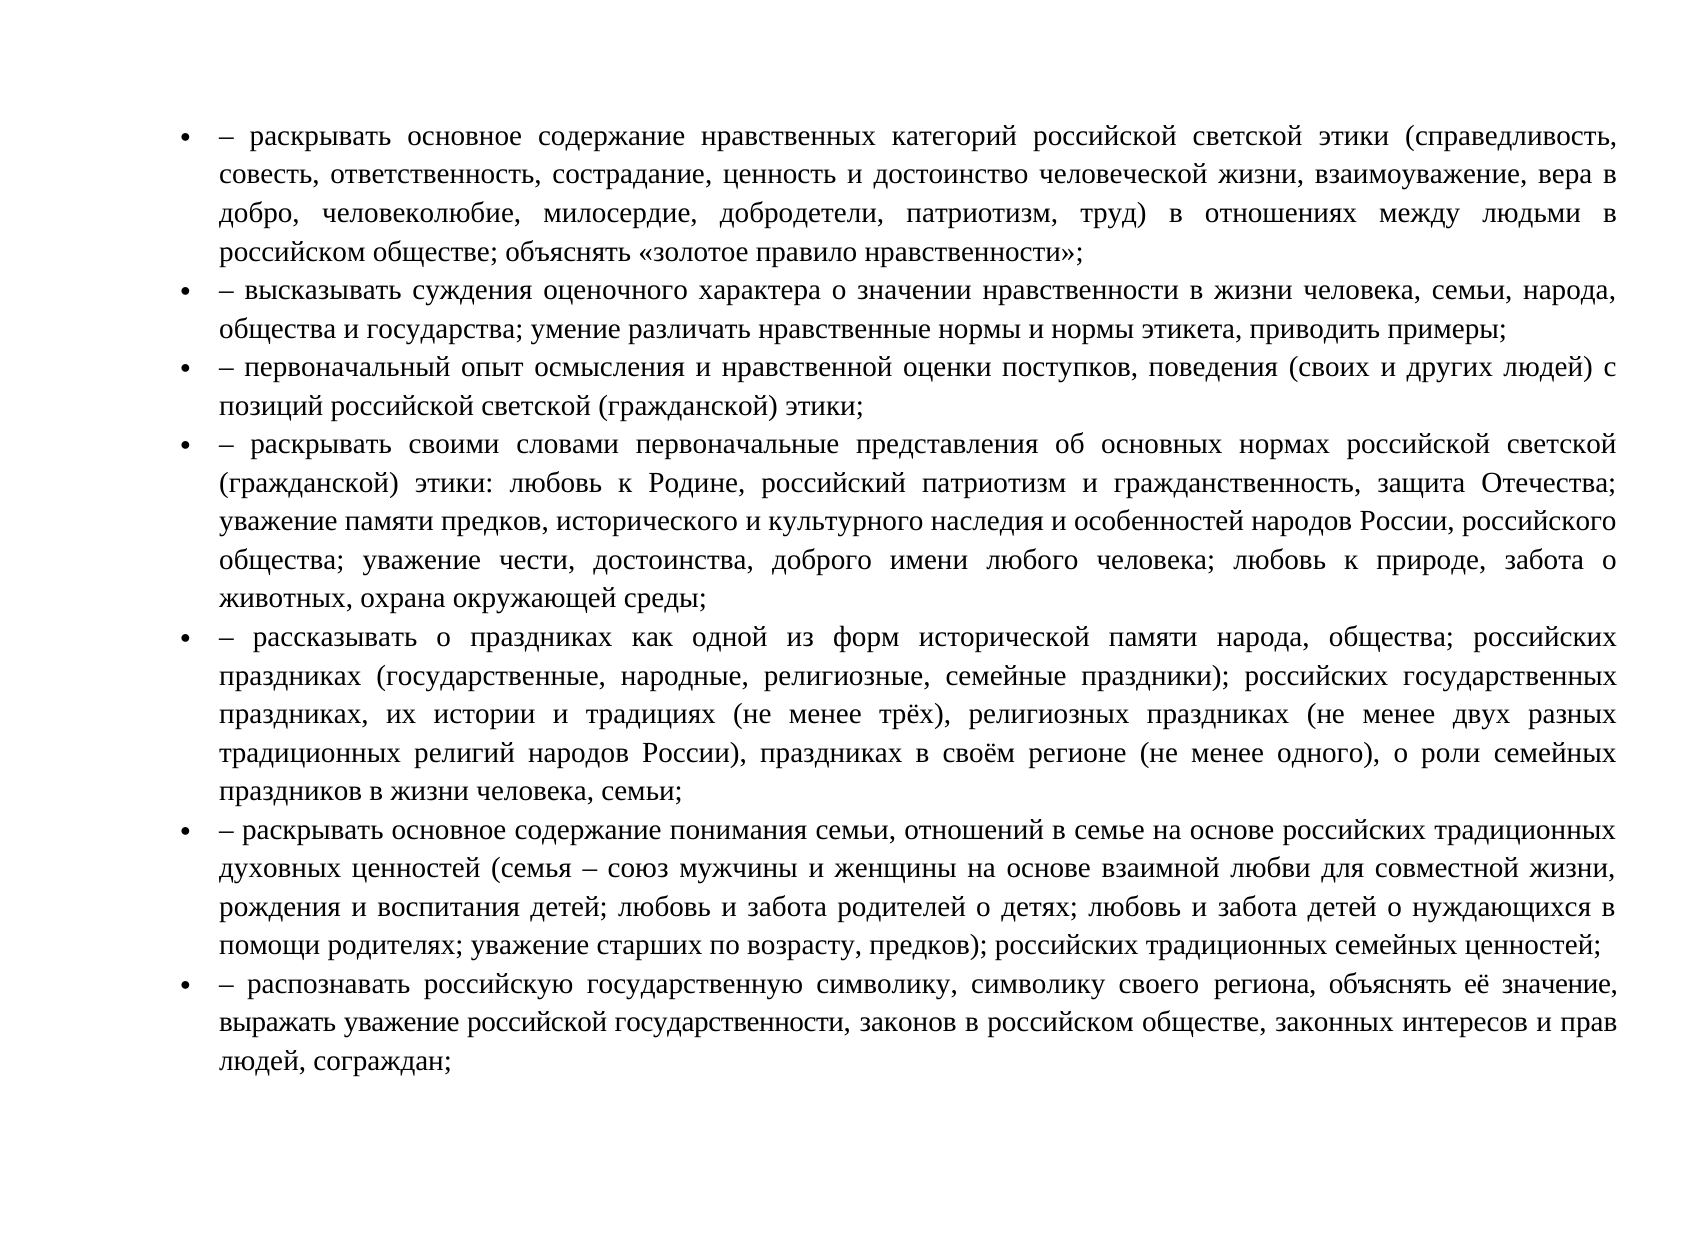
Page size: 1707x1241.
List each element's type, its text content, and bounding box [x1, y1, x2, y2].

list – раскрывать основное содержание нравственных категорий российской светской этики (справедливость, совесть, ответственность, сострадание, ценность и достоинство человеческой жизни, взаимоуважение, вера в добро, человеколюбие, милосердие, добродетели, патриотизм, труд) в отношениях между людьми в российском обществе; объяснять «золотое правило нравственности»; [181, 118, 1618, 267]
list – высказывать суждения оценочного характера о значении нравственности в жизни человека, семьи, народа, общества и государства; умение различать нравственные нормы и нормы этикета, приводить примеры; [181, 272, 1618, 344]
list – рассказывать о праздниках как одной из форм исторической памяти народа, общества; российских праздниках (государственные, народные, религиозные, семейные праздники); российских государственных праздниках, их истории и традициях (не менее трёх), религиозных праздниках (не менее двух разных традиционных религий народов России), праздниках в своём регионе (не менее одного), о роли семейных праздников в жизни человека, семьи; [181, 619, 1618, 807]
list – раскрывать основное содержание понимания семьи, отношений в семье на основе российских традиционных духовных ценностей (семья – союз мужчины и женщины на основе взаимной любви для совместной жизни, рождения и воспитания детей; любовь и забота родителей о детях; любовь и забота детей о нуждающихся в помощи родителях; уважение старших по возрасту, предков); российских традиционных семейных ценностей; [181, 812, 1618, 961]
list – распознавать российскую государственную символику, символику своего региона, объяснять её значение, выражать уважение российской государственности, законов в российском обществе, законных интересов и прав людей, сограждан; [181, 966, 1618, 1077]
list – первоначальный опыт осмысления и нравственной оценки поступков, поведения (своих и других людей) с позиций российской светской (гражданской) этики; [181, 349, 1618, 421]
list – раскрывать своими словами первоначальные представления об основных нормах российской светской (гражданской) этики: любовь к Родине, российский патриотизм и гражданственность, защита Отечества; уважение памяти предков, исторического и культурного наследия и особенностей народов России, российского общества; уважение чести, достоинства, доброго имени любого человека; любовь к природе, забота о животных, охрана окружающей среды; [181, 426, 1618, 614]
